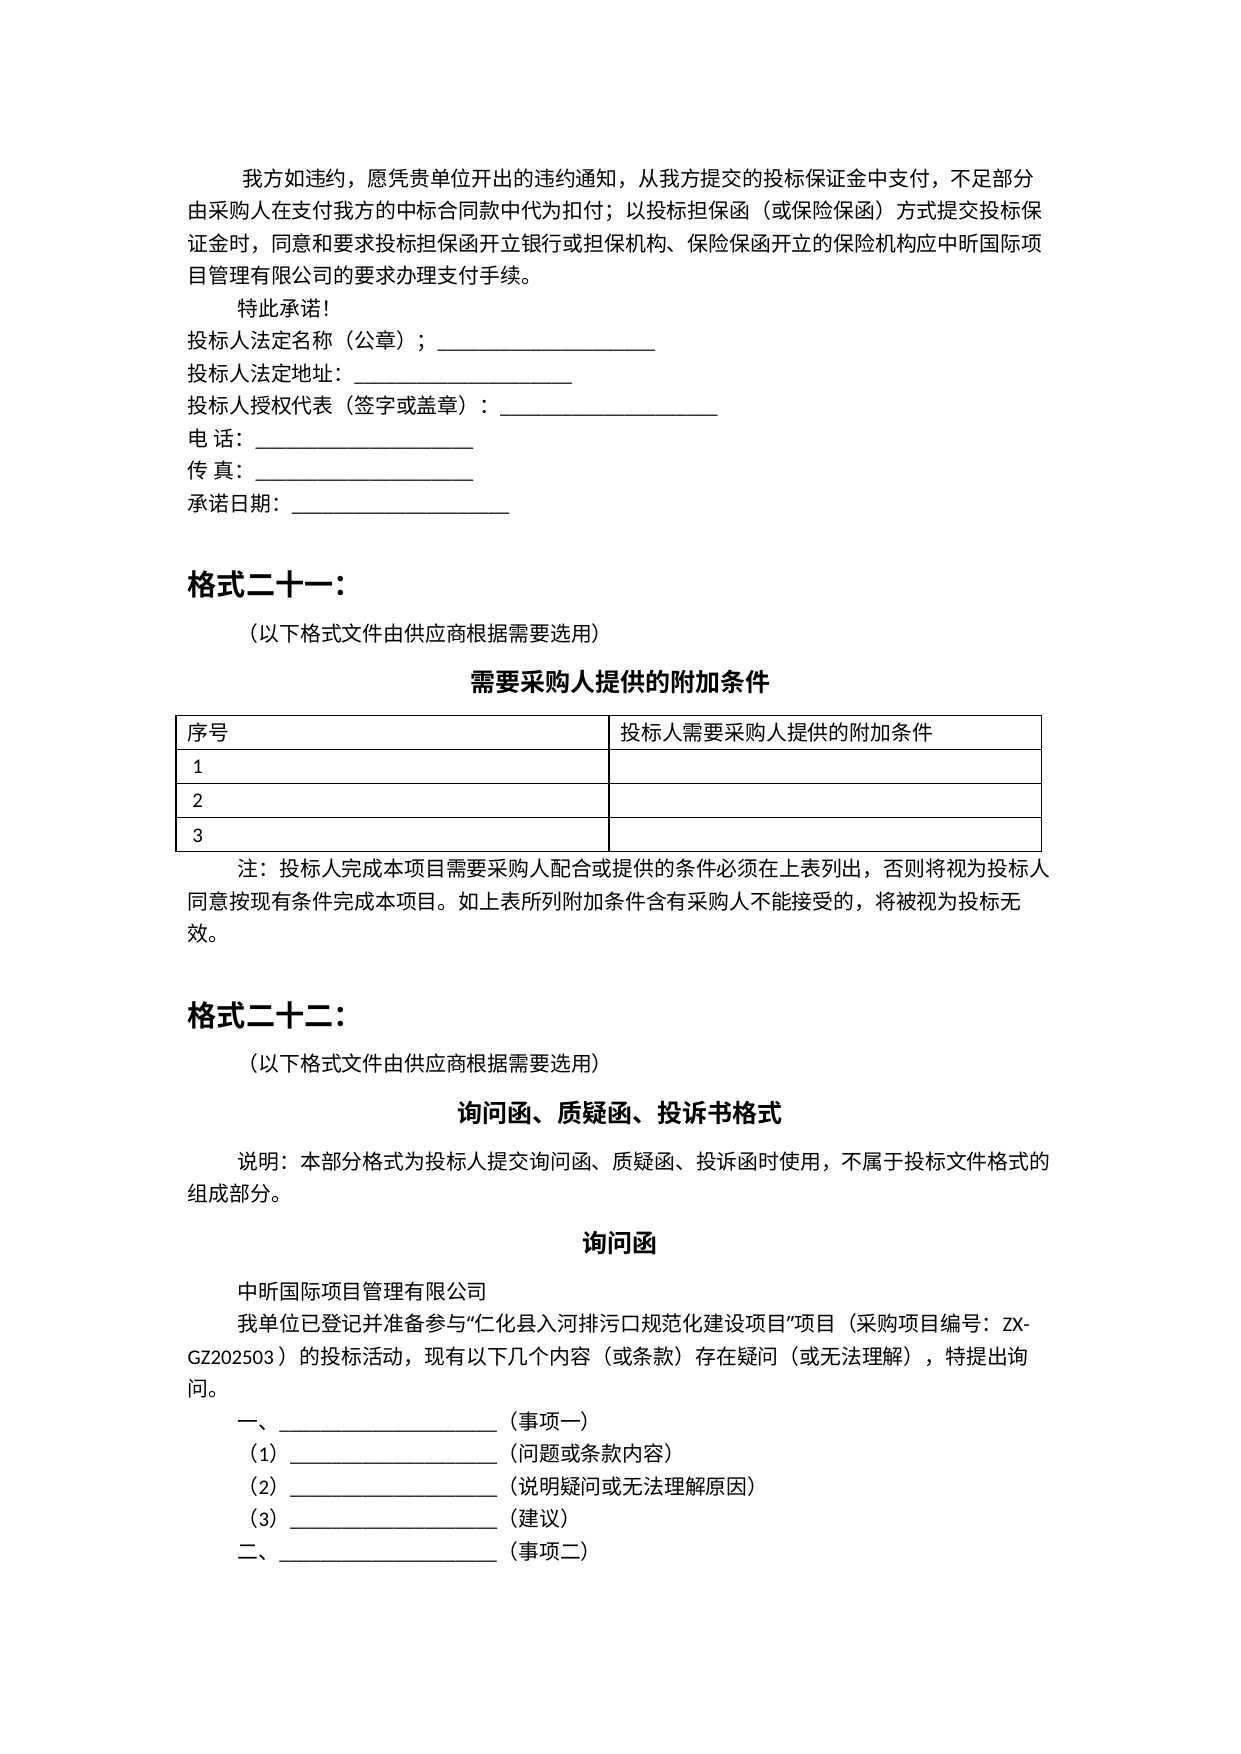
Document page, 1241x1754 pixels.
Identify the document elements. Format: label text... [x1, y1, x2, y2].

text 需要采购人提供的附加条件 [187, 649, 1053, 714]
text 投标人授权代表（签字或盖章）：_____________________ [187, 389, 1053, 422]
text （以下格式文件由供应商根据需要选用） [187, 617, 1053, 649]
text 特此承诺！ [187, 292, 1053, 324]
text （1）____________________（问题或条款内容） [187, 1437, 1053, 1470]
text （3）____________________（建议） [187, 1502, 1053, 1535]
table_cell 3 [177, 818, 608, 851]
table_cell [610, 784, 1041, 817]
text 中昕国际项目管理有限公司 [187, 1275, 1053, 1307]
text 一、_____________________（事项一） [187, 1405, 1053, 1437]
text 我单位已登记并准备参与“仁化县入河排污口规范化建设项目”项目（采购项目编号：ZX-GZ202503 ）的投标活动，现有以下几个内容（或条款）存在疑问（或无法理解），特提出询问。 [187, 1307, 1053, 1405]
text 说明：本部分格式为投标人提交询问函、质疑函、投诉函时使用，不属于投标文件格式的组成部分。 [187, 1145, 1053, 1210]
text （2）____________________（说明疑问或无法理解原因） [187, 1470, 1053, 1502]
table_header 序号 [177, 716, 608, 748]
text 格式二十一： [187, 552, 1053, 617]
table_cell 1 [177, 750, 608, 783]
table_cell [610, 750, 1041, 783]
text 传 真：_____________________ [187, 454, 1053, 487]
text （以下格式文件由供应商根据需要选用） [187, 1047, 1053, 1080]
table_cell 2 [177, 784, 608, 817]
text 电 话：_____________________ [187, 422, 1053, 454]
text 二、_____________________（事项二） [187, 1535, 1053, 1567]
text 询问函、质疑函、投诉书格式 [187, 1080, 1053, 1145]
text 注：投标人完成本项目需要采购人配合或提供的条件必须在上表列出，否则将视为投标人同意按现有条件完成本项目。如上表所列附加条件含有采购人不能接受的，将被视为投标无效。 [187, 852, 1053, 950]
text 投标人法定地址：_____________________ [187, 357, 1053, 389]
text 承诺日期：_____________________ [187, 487, 1053, 519]
table_header 投标人需要采购人提供的附加条件 [610, 716, 1041, 748]
text 询问函 [187, 1210, 1053, 1275]
table_cell [610, 818, 1041, 851]
text 投标人法定名称（公章）；_____________________ [187, 324, 1053, 357]
text 格式二十二： [187, 982, 1053, 1047]
text 我方如违约，愿凭贵单位开出的违约通知，从我方提交的投标保证金中支付，不足部分由采购人在支付我方的中标合同款中代为扣付；以投标担保函（或保险保函）方式提交投标保证金时，同意和要求投标担保函开立银行或担保机构、保险保函开立的保险机构应中昕国际项目管理有限公司的要求办理支付手续。 [187, 162, 1053, 292]
